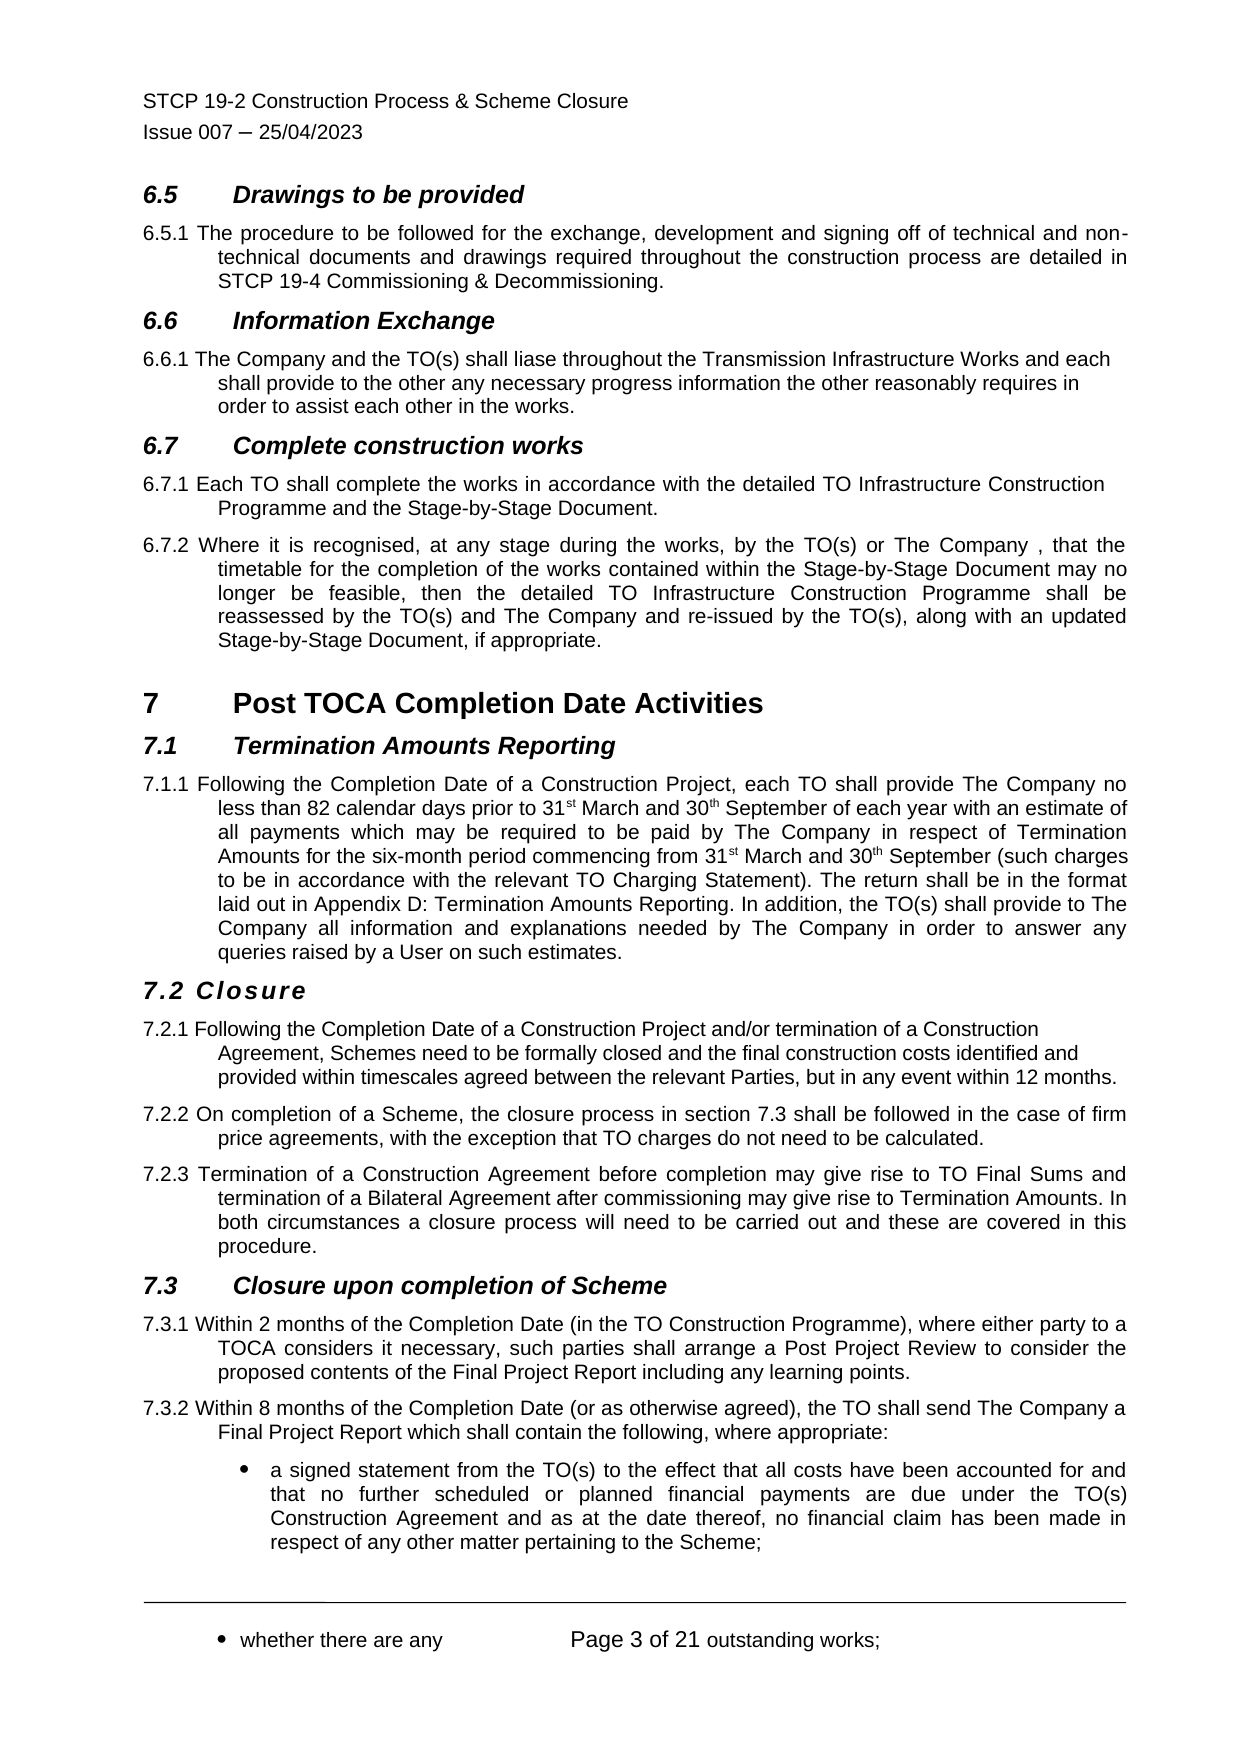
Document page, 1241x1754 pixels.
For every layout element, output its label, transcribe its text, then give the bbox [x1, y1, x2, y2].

text 7.3.2 Within 8 months of the Completion Date (or as otherwise agreed), the TO shall send The Company a Final Project Report which shall contain the following, where appropriate: [143, 1397, 1128, 1444]
list whether there are any Page 3 of 21 outstanding works; [218, 1629, 1128, 1653]
text STCP 19-2 Construction Process & Scheme Closure Issue 007 – 25/04/2023 [143, 83, 633, 146]
text 7.3 Closure upon completion of Scheme [143, 1271, 1128, 1300]
text 7.3.1 Within 2 months of the Completion Date (in the TO Construction Programme), where either party to a TOCA considers it necessary, such parties shall arrange a Post Project Review to consider the proposed contents of the Final Project Report including any learning points. [143, 1312, 1128, 1384]
text 7.2.3 Termination of a Construction Agreement before completion may give rise to TO Final Sums and termination of a Bilateral Agreement after commissioning may give rise to Termination Amounts. In both circumstances a closure process will need to be carried out and these are covered in this procedure. [143, 1162, 1128, 1258]
text 7.2 Closure [143, 976, 1128, 1005]
text 6.6.1 The Company and the TO(s) shall liase throughout the Transmission Infrastructure Works and each shall provide to the other any necessary progress information the other reasonably requires in order to assist each other in the works. [143, 347, 1128, 419]
text 7.2.2 On completion of a Scheme, the closure process in section 7.3 shall be followed in the case of firm price agreements, with the exception that TO charges do not need to be calculated. [143, 1102, 1128, 1150]
list a signed statement from the TO(s) to the effect that all costs have been accounted for and that no further scheduled or planned financial payments are due under the TO(s) Construction Agreement and as at the date thereof, no financial claim has been made in respect of any other matter pertaining to the Scheme; [240, 1458, 1128, 1554]
text 6.5.1 The procedure to be followed for the exchange, development and signing off of technical and nontechnical documents and drawings required throughout the construction process are detailed in STCP 19-4 Commissioning & Decommissioning. [143, 221, 1128, 293]
text 6.6 Information Exchange [143, 306, 1128, 335]
text 6.7.1 Each TO shall complete the works in accordance with the detailed TO Infrastructure Construction Programme and the Stage-by-Stage Document. [143, 473, 1106, 521]
text 7.2.1 Following the Completion Date of a Construction Project and/or termination of a Construction Agreement, Schemes need to be formally closed and the final construction costs identified and provided within timescales agreed between the relevant Parties, but in any event within 12 months. [143, 1018, 1128, 1089]
text 6.7.2 Where it is recognised, at any stage during the works, by the TO(s) or The Company , that the timetable for the completion of the works contained within the Stage-by-Stage Document may no longer be feasible, then the detailed TO Infrastructure Construction Programme shall be reassessed by the TO(s) and The Company and re-issued by the TO(s), along with an updated Stage-by-Stage Document, if appropriate. [143, 533, 1128, 653]
text 7.1 Termination Amounts Reporting [143, 731, 1128, 760]
text 6.7 Complete construction works [143, 431, 1128, 460]
text 6.5 Drawings to be provided [143, 181, 1128, 209]
text 7 Post TOCA Completion Date Activities [143, 686, 1128, 720]
text 7.1.1 Following the Completion Date of a Construction Project, each TO shall provide The Company no less than 82 calendar days prior to 31st March and 30th September of each year with an estimate of all payments which may be required to be paid by The Company in respect of Termination Amounts for the six-month period commencing from 31st March and 30th September (such charges to be in accordance with the relevant TO Charging Statement). The return shall be in the format laid out in Appendix D: Termination Amounts Reporting. In addition, the TO(s) shall provide to The Company all information and explanations needed by The Company in order to answer any queries raised by a User on such estimates. [143, 772, 1128, 964]
